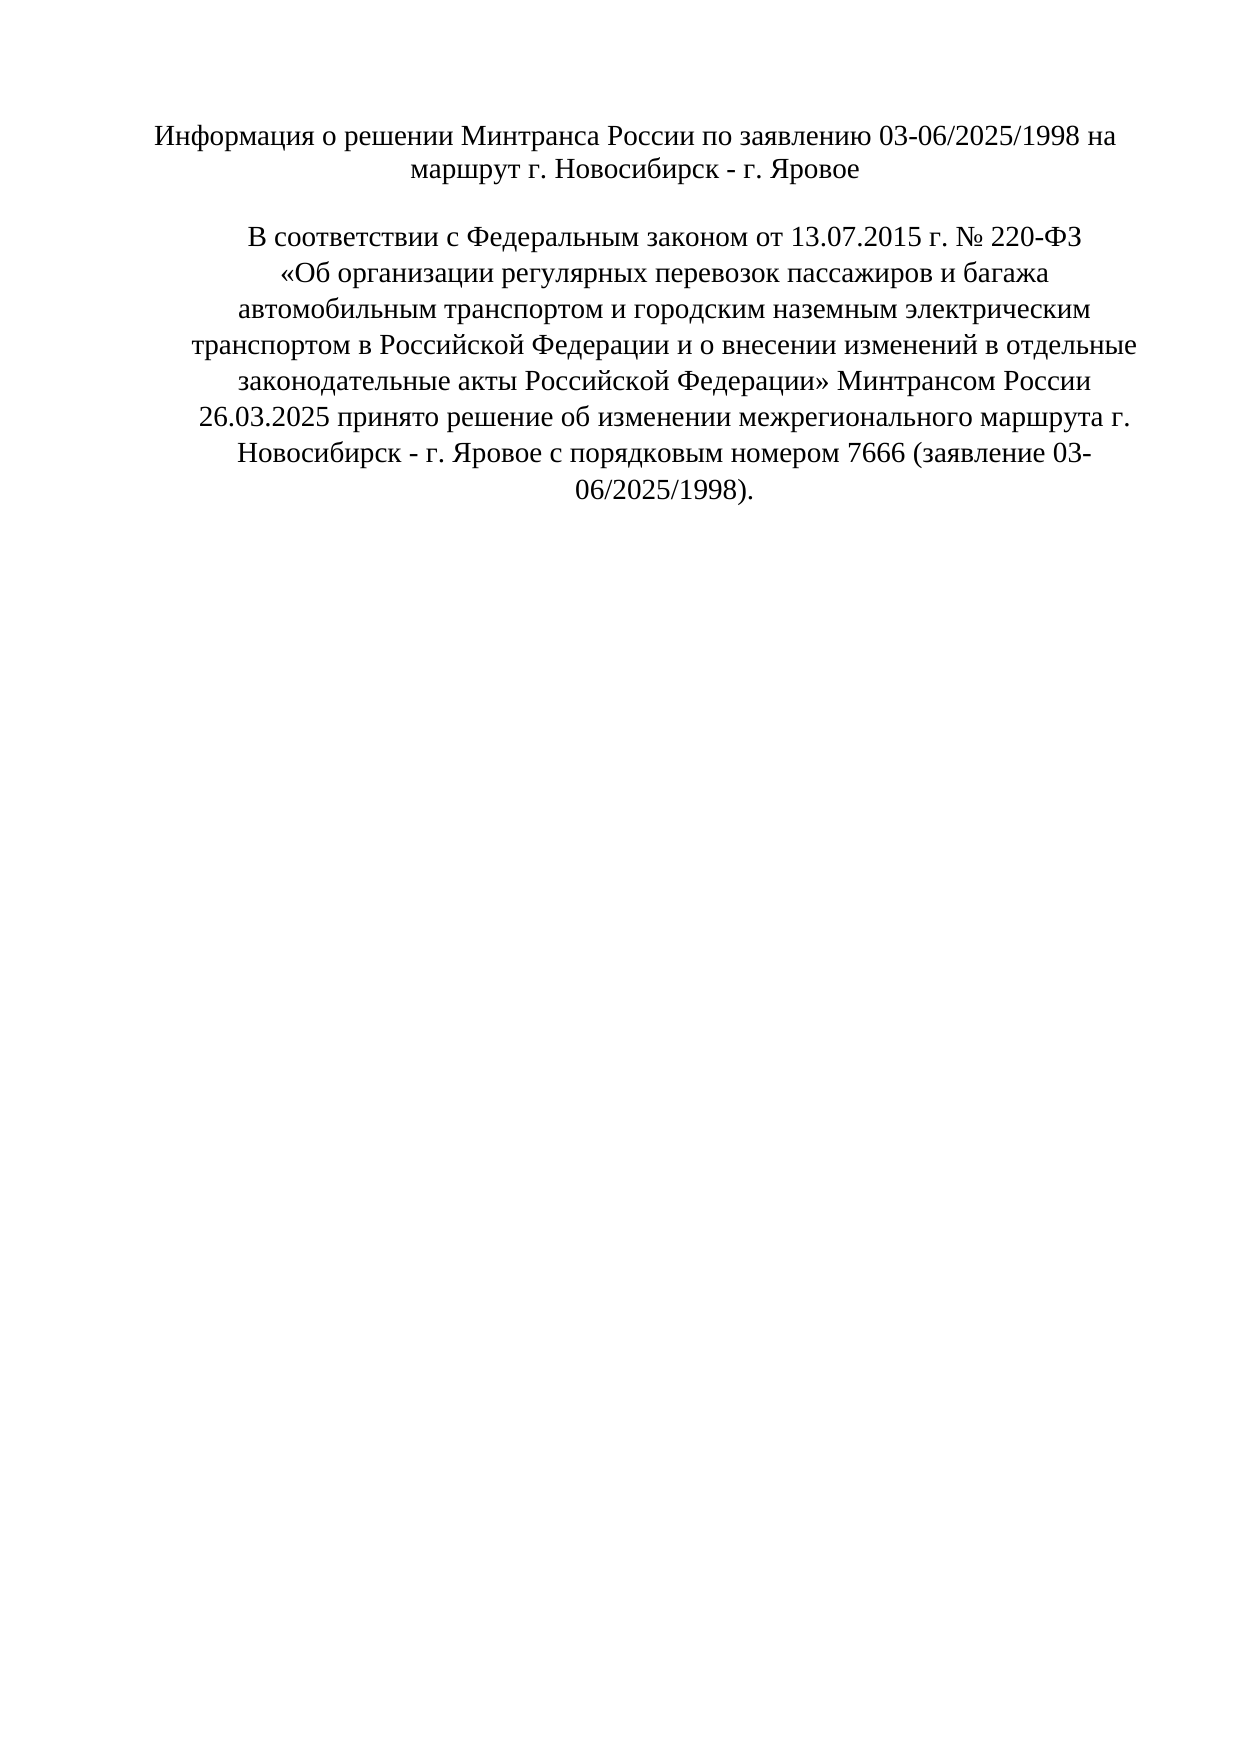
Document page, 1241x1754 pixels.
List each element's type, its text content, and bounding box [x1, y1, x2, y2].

text В соответствии с Федеральным законом от 13.07.2015 г. № 220-ФЗ «Об организации регулярных перевозок пассажиров и багажа автомобильным транспортом и городским наземным электрическим транспортом в Российской Федерации и о внесении изменений в отдельные законодательные акты Российской Федерации» Минтрансом России 26.03.2025 принято решение об изменении межрегионального маршрута г. Новосибирск - г. Яровое с порядковым номером 7666 (заявление 03-06/2025/1998). [177, 219, 1152, 505]
text Информация о решении Минтранса России по заявлению 03-06/2025/1998 на маршрут г. Новосибирск - г. Яровое [118, 118, 1152, 185]
